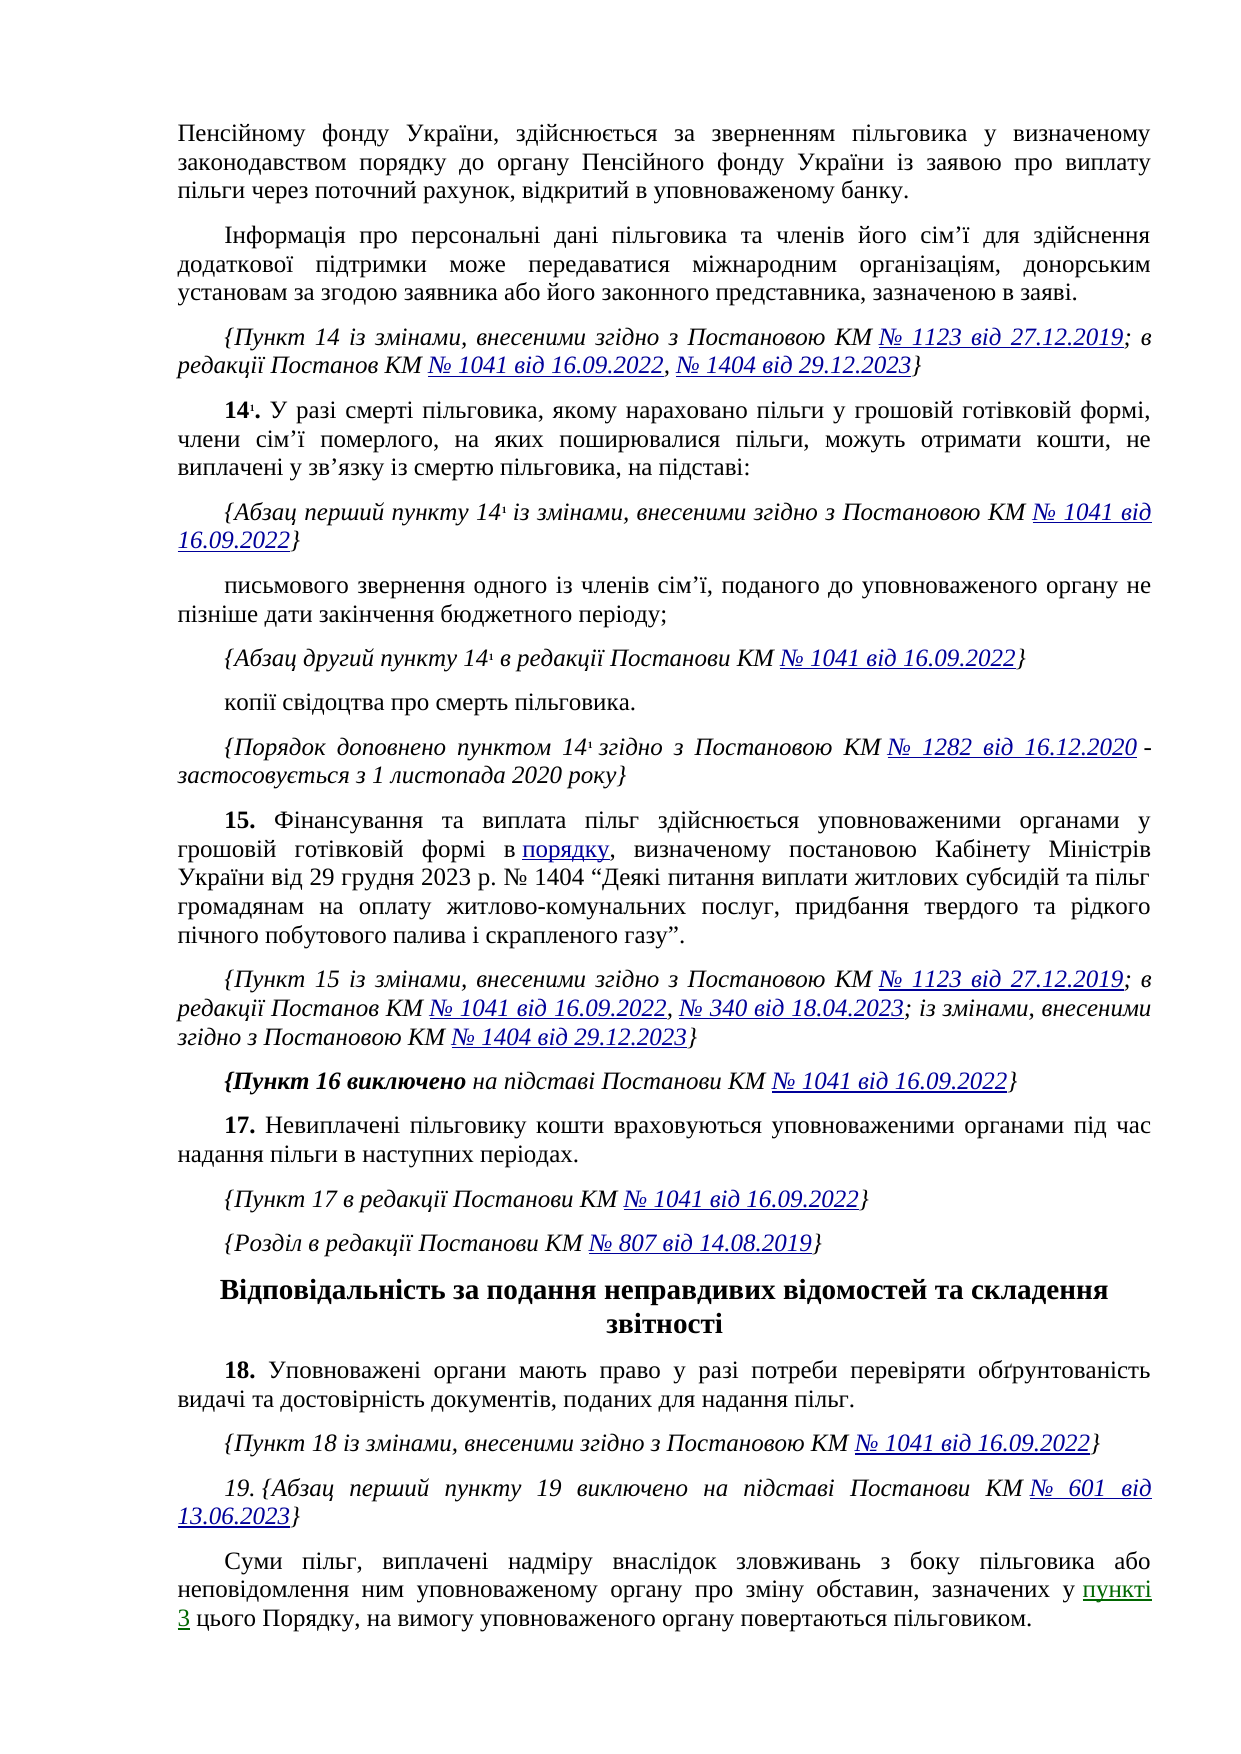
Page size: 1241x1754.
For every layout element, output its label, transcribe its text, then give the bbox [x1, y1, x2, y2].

text 14-1. У разі смерті пільговика, якому нараховано пільги у грошовій готівковій формі, члени сім’ї померлого, на яких поширювалися пільги, можуть отримати кошти, не виплачені у зв’язку із смертю пільговика, на підставі: [177, 395, 1152, 481]
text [177, 118, 1152, 204]
text {Абзац другий пункту 14-1 в редакції Постанови КМ № 1041 від 16.09.2022} [177, 643, 1152, 672]
text Відповідальність за подання неправдивих відомостей та складення звітності [201, 1272, 1128, 1339]
text {Пункт 14 із змінами, внесеними згідно з Постановою КМ № 1123 від 27.12.2019; в редакції Постанов КМ № 1041 від 16.09.2022, № 1404 від 29.12.2023} [177, 322, 1152, 379]
text Інформація про персональні дані пільговика та членів його сім’ї для здійснення додаткової підтримки може передаватися міжнародним організаціям, донорським установам за згодою заявника або його законного представника, зазначеною в заяві. [177, 220, 1152, 306]
text {Пункт 15 із змінами, внесеними згідно з Постановою КМ № 1123 від 27.12.2019; в редакції Постанов КМ № 1041 від 16.09.2022, № 340 від 18.04.2023; із змінами, внесеними згідно з Постановою КМ № 1404 від 29.12.2023} [177, 964, 1152, 1051]
text письмового звернення одного із членів сім’ї, поданого до уповноваженого органу не пізніше дати закінчення бюджетного періоду; [177, 570, 1152, 627]
text {Абзац перший пункту 14-1 із змінами, внесеними згідно з Постановою КМ № 1041 від 16.09.2022} [177, 497, 1152, 554]
text {Пункт 16 виключено на підставі Постанови КМ № 1041 від 16.09.2022} [177, 1066, 1152, 1095]
text {Розділ в редакції Постанови КМ № 807 від 14.08.2019} [177, 1228, 1152, 1257]
text {Порядок доповнено пунктом 14-1 згідно з Постановою КМ № 1282 від 16.12.2020 - застосовується з 1 листопада 2020 року} [177, 732, 1152, 789]
text Суми пільг, виплачені надміру внаслідок зловживань з боку пільговика або неповідомлення ним уповноваженому органу про зміну обставин, зазначених у пункті 3 цього Порядку, на вимогу уповноваженого органу повертаються пільговиком. [177, 1546, 1152, 1632]
text {Пункт 17 в редакції Постанови КМ № 1041 від 16.09.2022} [177, 1184, 1152, 1212]
text 17. Невиплачені пільговику кошти враховуються уповноваженими органами під час надання пільги в наступних періодах. [177, 1111, 1152, 1168]
text 19. {Абзац перший пункту 19 виключено на підставі Постанови КМ № 601 від 13.06.2023} [177, 1473, 1152, 1530]
text 18. Уповноважені органи мають право у разі потреби перевіряти обґрунтованість видачі та достовірність документів, поданих для надання пільг. [177, 1355, 1152, 1413]
text копії свідоцтва про смерть пільговика. [177, 687, 1152, 716]
text 15. Фінансування та виплата пільг здійснюється уповноваженими органами у грошовій готівковій формі в порядку, визначеному постановою Кабінету Міністрів України від 29 грудня 2023 р. № 1404 “Деякі питання виплати житлових субсидій та пільг громадянам на оплату житлово-комунальних послуг, придбання твердого та рідкого пічного побутового палива і скрапленого газу”. [177, 805, 1152, 949]
text {Пункт 18 із змінами, внесеними згідно з Постановою КМ № 1041 від 16.09.2022} [177, 1428, 1152, 1457]
